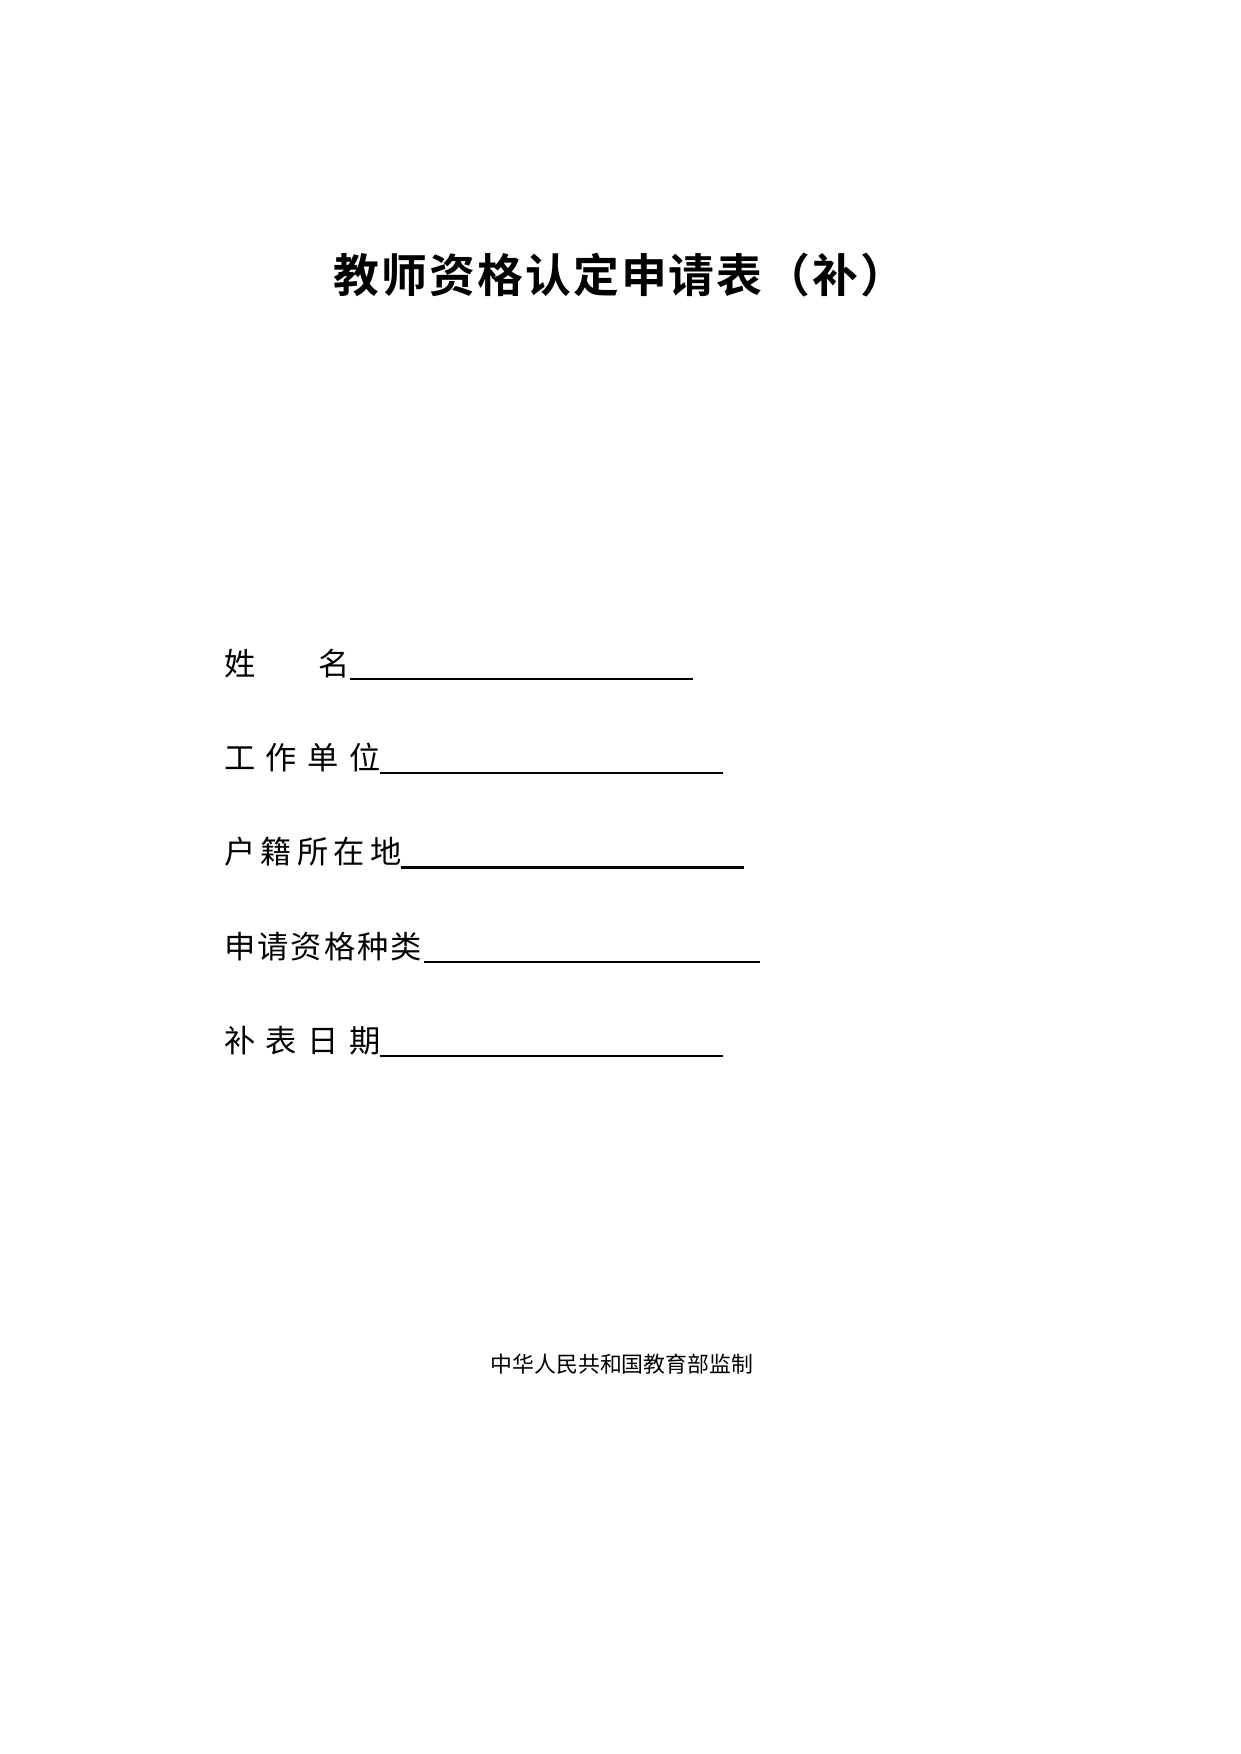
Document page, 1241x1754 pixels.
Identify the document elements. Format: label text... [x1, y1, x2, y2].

text 补表日期 [224, 1006, 1053, 1071]
text 工作单位 [224, 724, 1053, 789]
text 申请资格种类 [224, 912, 1053, 977]
text 户籍所在地 [224, 818, 1053, 883]
text 中华人民共和国教育部监制 [187, 1347, 1053, 1379]
text 姓 名 [224, 629, 1053, 694]
text 教师资格认定申请表（补） [187, 224, 1053, 321]
